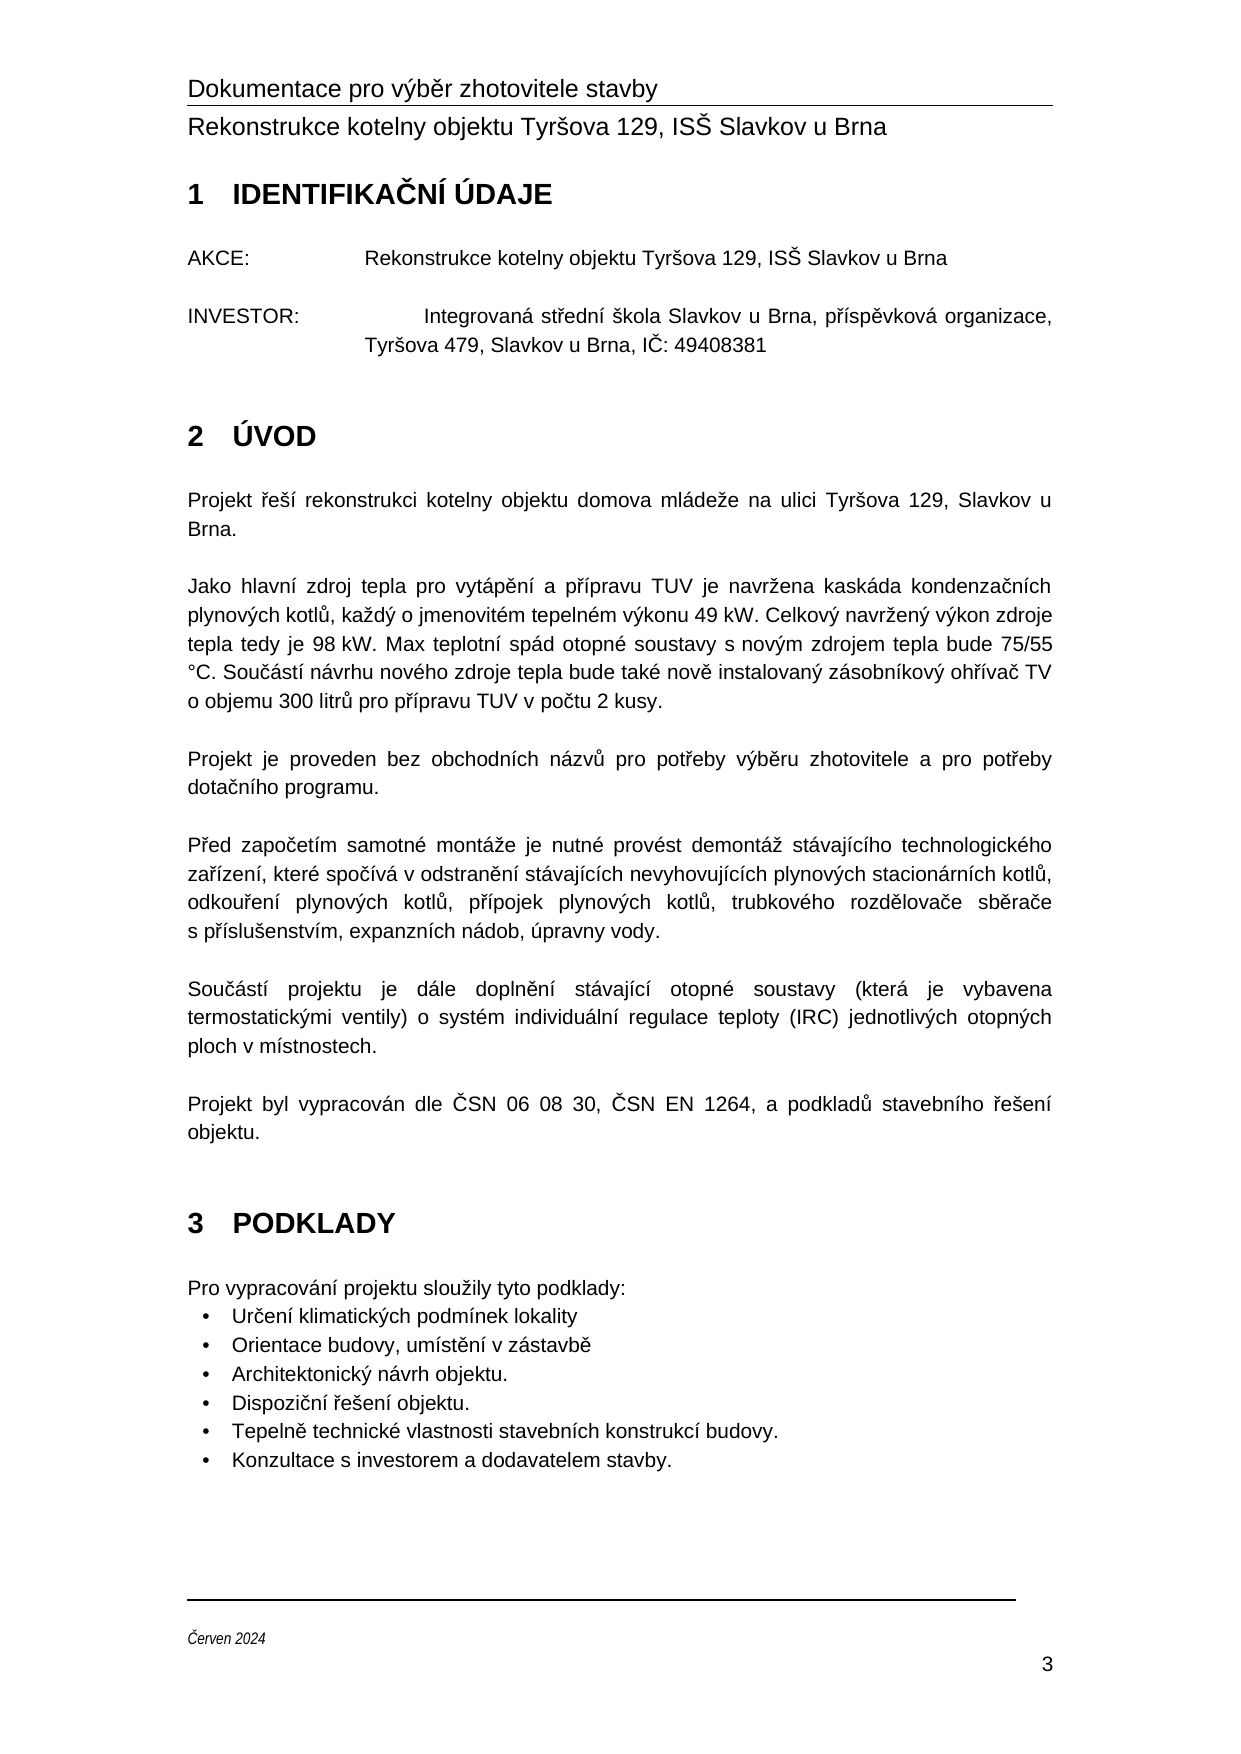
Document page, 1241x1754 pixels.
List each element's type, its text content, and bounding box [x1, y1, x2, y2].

list Tepelně technické vlastnosti stavebních konstrukcí budovy. [202, 1419, 1053, 1443]
text Před započetím samotné montáže je nutné provést demontáž stávajícího technologického zařízení, které spočívá v odstranění stávajících nevyhovujících plynových stacionárních kotlů, odkouření plynových kotlů, přípojek plynových kotlů, trubkového rozdělovače sběrače s příslušenstvím, expanzních nádob, úpravny vody. [187, 833, 1053, 943]
text Projekt řeší rekonstrukci kotelny objektu domova mládeže na ulici Tyršova 129, Slavkov u Brna. [187, 488, 1053, 540]
subtitle ÚVOD [187, 419, 1029, 452]
list Orientace budovy, umístění v zástavbě [202, 1333, 1053, 1357]
text Pro vypracování projektu sloužily tyto podklady: [187, 1275, 1053, 1299]
list Konzultace s investorem a dodavatelem stavby. [202, 1448, 1053, 1472]
list Určení klimatických podmínek lokality [202, 1304, 1053, 1328]
list Dispoziční řešení objektu. [202, 1390, 1053, 1414]
text AKCE: Rekonstrukce kotelny objektu Tyršova 129, ISŠ Slavkov u Brna [187, 246, 1053, 270]
subtitle IDENTIFIKAČNÍ ÚDAJE [187, 177, 1029, 211]
text Projekt je proveden bez obchodních názvů pro potřeby výběru zhotovitele a pro potřeby dotačního programu. [187, 746, 1053, 799]
text Jako hlavní zdroj tepla pro vytápění a přípravu TUV je navržena kaskáda kondenzačních plynových kotlů, každý o jmenovitém tepelném výkonu 49 kW. Celkový navržený výkon zdroje tepla tedy je 98 kW. Max teplotní spád otopné soustavy s novým zdrojem tepla bude 75/55 °C. Součástí návrhu nového zdroje tepla bude také nově instalovaný zásobníkový ohřívač TV o objemu 300 litrů pro přípravu TUV v počtu 2 kusy. [187, 574, 1053, 713]
text INVESTOR: Integrovaná střední škola Slavkov u Brna, příspěvková organizace, Tyršova 479, Slavkov u Brna, IČ: 49408381 [187, 304, 1053, 356]
text Projekt byl vypracován dle ČSN 06 08 30, ČSN EN 1264, a podkladů stavebního řešení objektu. [187, 1091, 1053, 1144]
text Součástí projektu je dále doplnění stávající otopné soustavy (která je vybavena termostatickými ventily) o systém individuální regulace teploty (IRC) jednotlivých otopných ploch v místnostech. [187, 976, 1053, 1058]
list Architektonický návrh objektu. [202, 1362, 1053, 1386]
subtitle PODKLADY [187, 1206, 1029, 1240]
